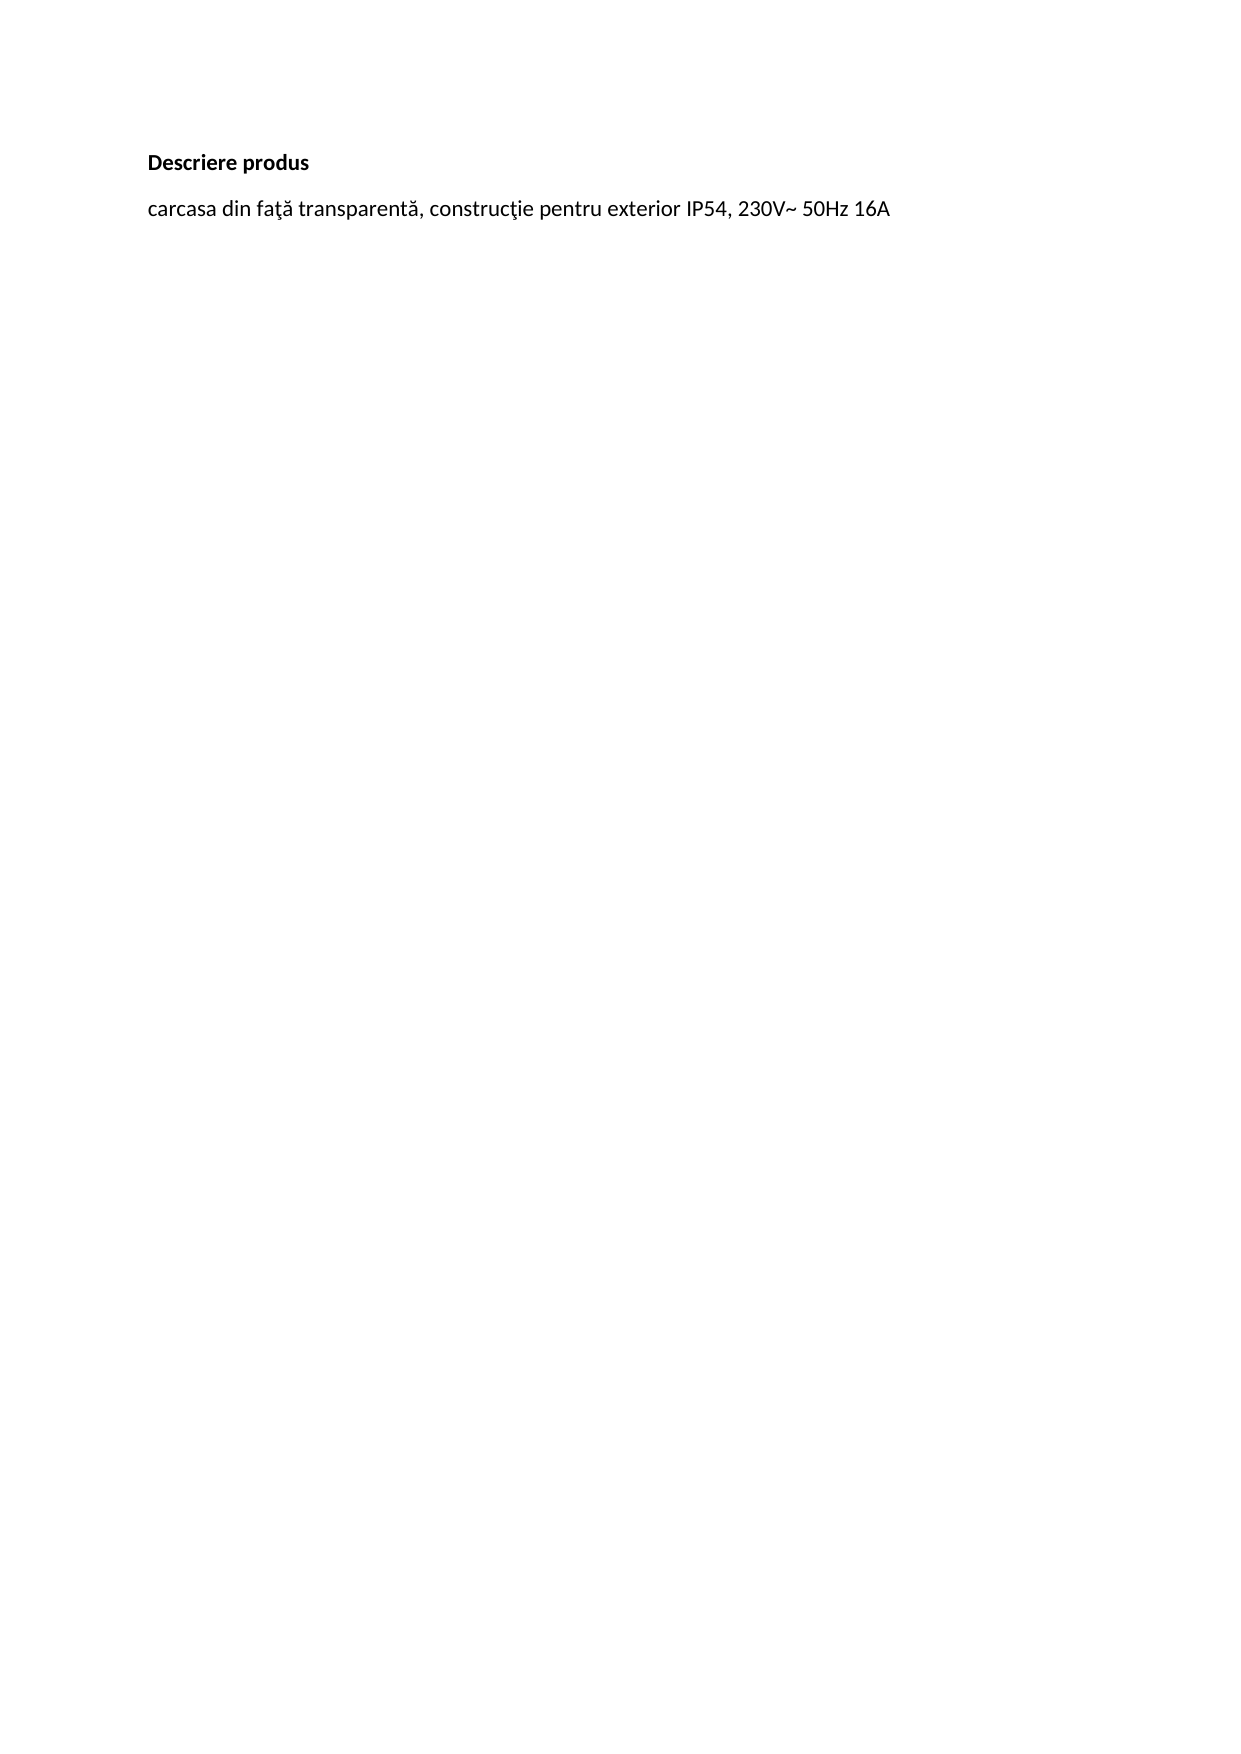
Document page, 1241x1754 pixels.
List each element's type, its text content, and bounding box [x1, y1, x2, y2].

text carcasa din faţă transparentă, construcţie pentru exterior IP54, 230V~ 50Hz 16A [148, 194, 1093, 222]
text Descriere produs [148, 148, 1093, 176]
